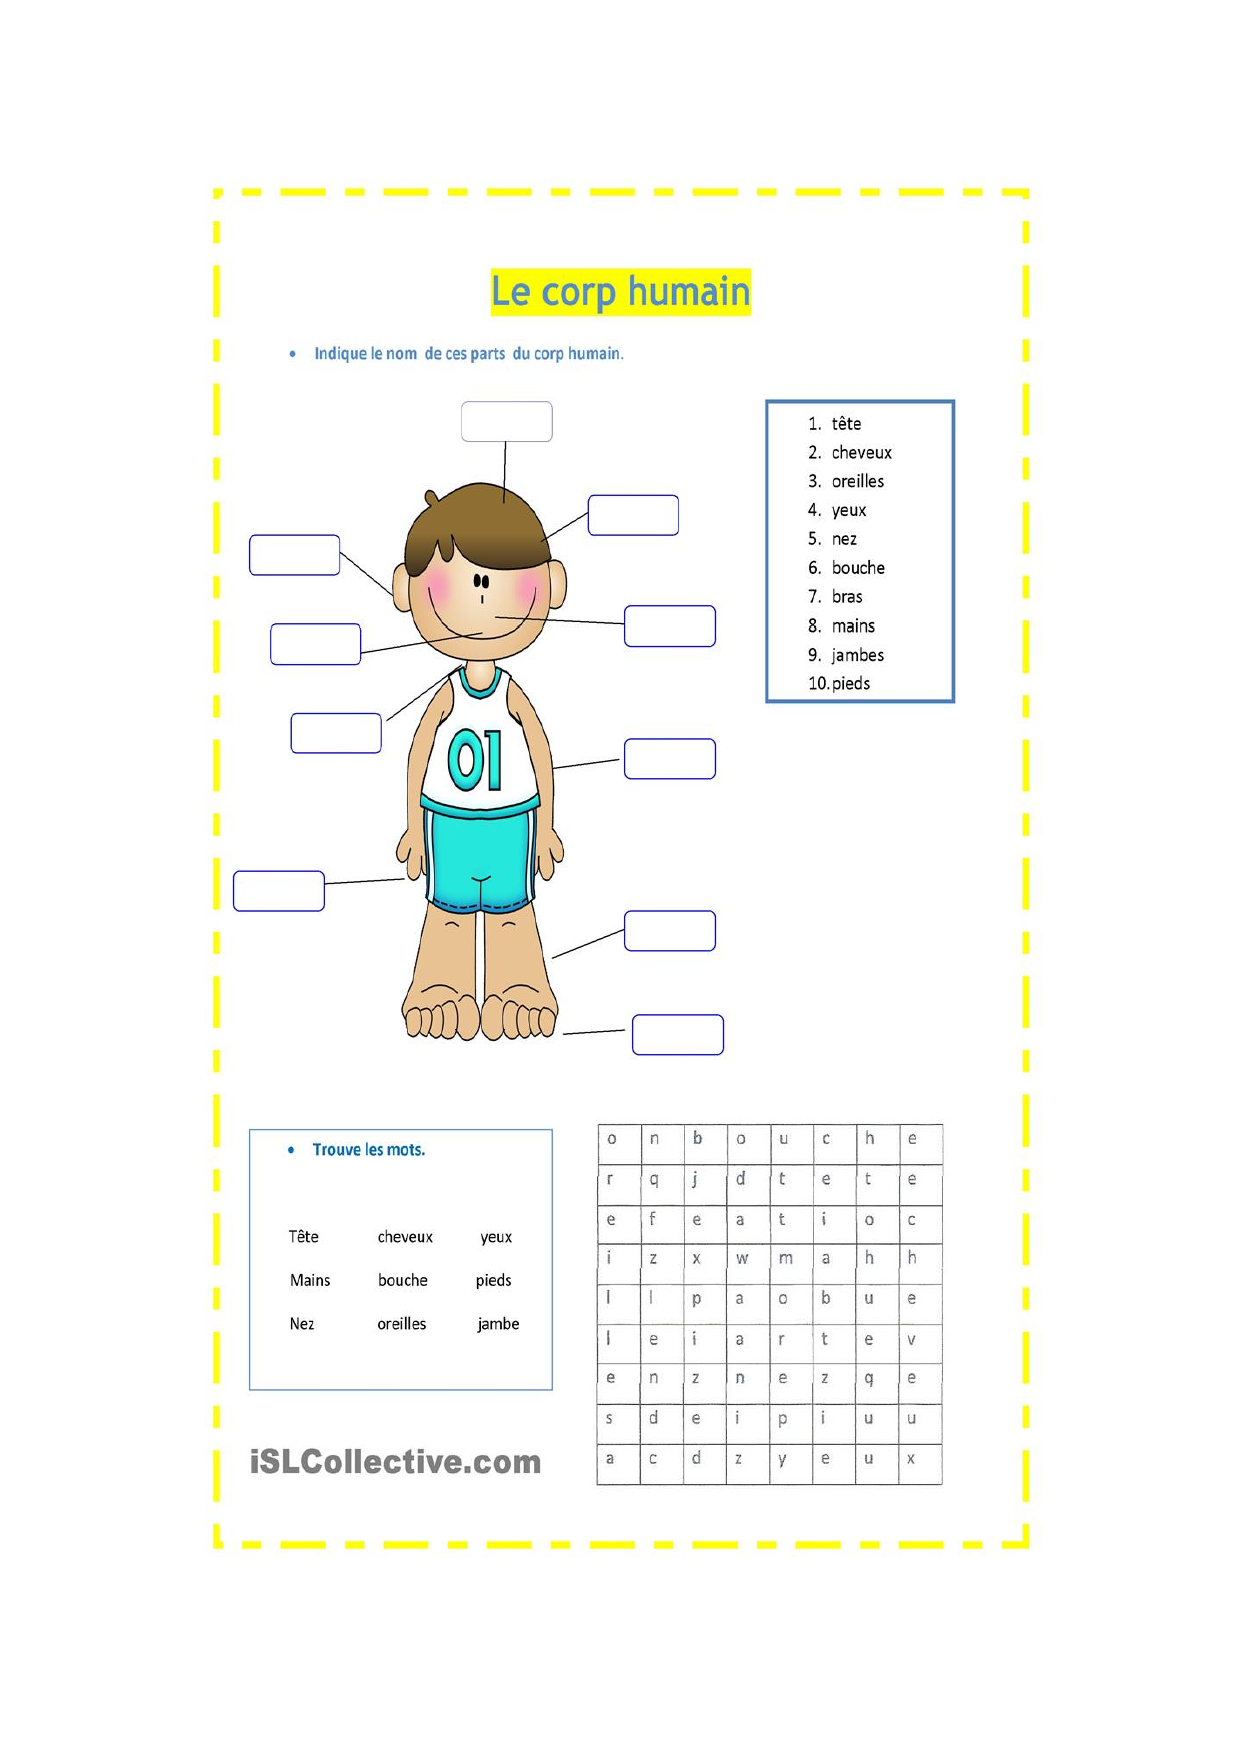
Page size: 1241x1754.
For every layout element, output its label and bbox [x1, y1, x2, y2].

picture [177, 147, 1063, 1590]
